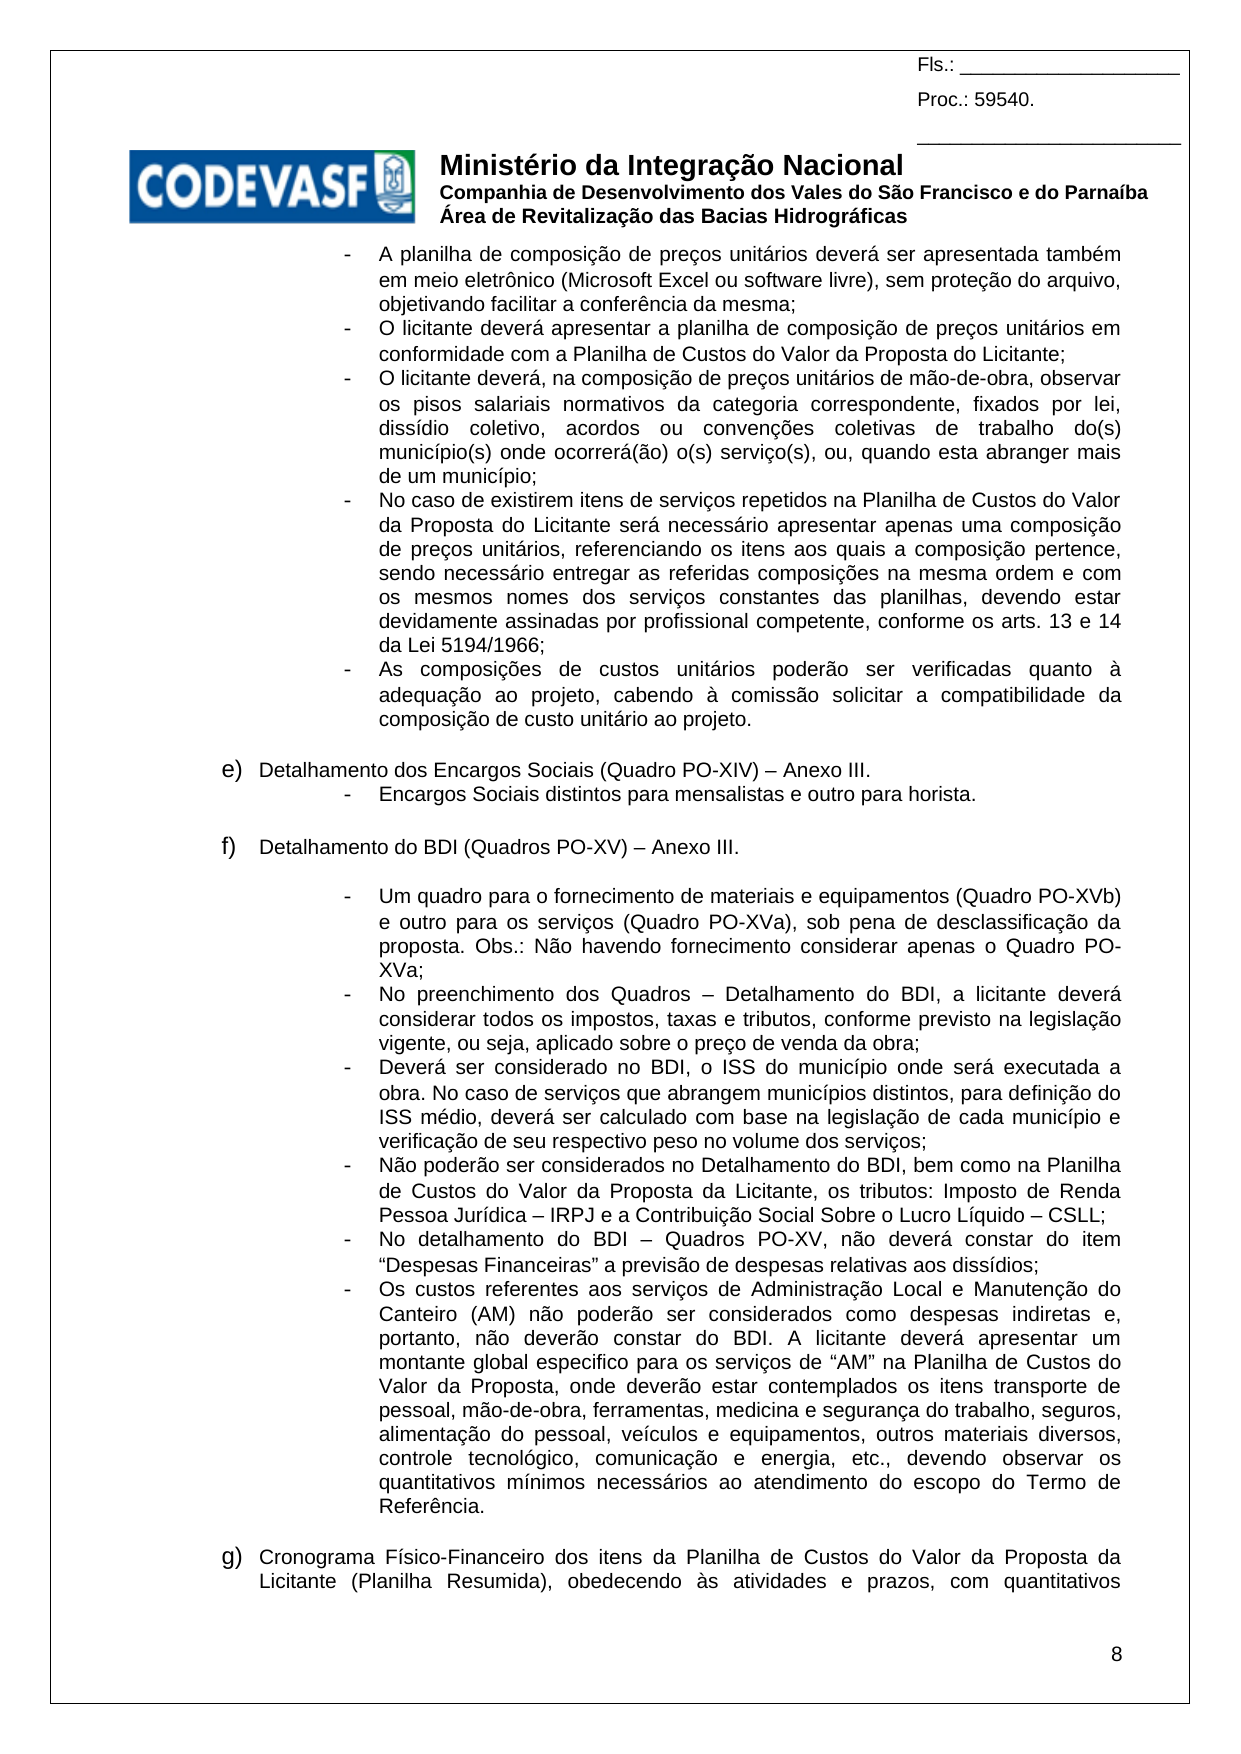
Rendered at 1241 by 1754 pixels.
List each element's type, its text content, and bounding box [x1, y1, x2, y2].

list No detalhamento do BDI – Quadros PO-XV, não deverá constar do item “Despesas Financeiras” a previsão de despesas relativas aos dissídios; [341, 1227, 1122, 1276]
list Encargos Sociais distintos para mensalistas e outro para horista. [341, 782, 1122, 808]
list O licitante deverá apresentar a planilha de composição de preços unitários em conformidade com a Planilha de Custos do Valor da Proposta do Licitante; [341, 316, 1122, 366]
list O licitante deverá, na composição de preços unitários de mão-de-obra, observar os pisos salariais normativos da categoria correspondente, fixados por lei, dissídio coletivo, acordos ou convenções coletivas de trabalho do(s) município(s) onde ocorrerá(ão) o(s) serviço(s), ou, quando esta abranger mais de um município; [341, 366, 1122, 487]
list Um quadro para o fornecimento de materiais e equipamentos (Quadro PO-XVb) e outro para os serviços (Quadro PO-XVa), sob pena de desclassificação da proposta. Obs.: Não havendo fornecimento considerar apenas o Quadro PO-XVa; [341, 884, 1122, 981]
list Detalhamento do BDI (Quadros PO-XV) – Anexo III. [221, 832, 1122, 860]
picture [129, 150, 417, 226]
list As composições de custos unitários poderão ser verificadas quanto à adequação ao projeto, cabendo à comissão solicitar a compatibilidade da composição de custo unitário ao projeto. [341, 657, 1122, 731]
list No caso de existirem itens de serviços repetidos na Planilha de Custos do Valor da Proposta do Licitante será necessário apresentar apenas uma composição de preços unitários, referenciando os itens aos quais a composição pertence, sendo necessário entregar as referidas composições na mesma ordem e com os mesmos nomes dos serviços constantes das planilhas, devendo estar devidamente assinadas por profissional competente, conforme os arts. 13 e 14 da Lei 5194/1966; [341, 487, 1122, 657]
list Detalhamento dos Encargos Sociais (Quadro PO-XIV) – Anexo III. [221, 755, 1122, 782]
list No preenchimento dos Quadros – Detalhamento do BDI, a licitante deverá considerar todos os impostos, taxas e tributos, conforme previsto na legislação vigente, ou seja, aplicado sobre o preço de venda da obra; [341, 981, 1122, 1055]
list A planilha de composição de preços unitários deverá ser apresentada também em meio eletrônico (Microsoft Excel ou software livre), sem proteção do arquivo, objetivando facilitar a conferência da mesma; [341, 242, 1122, 316]
list Os custos referentes aos serviços de Administração Local e Manutenção do Canteiro (AM) não poderão ser considerados como despesas indiretas e, portanto, não deverão constar do BDI. A licitante deverá apresentar um montante global especifico para os serviços de “AM” na Planilha de Custos do Valor da Proposta, onde deverão estar contemplados os itens transporte de pessoal, mão-de-obra, ferramentas, medicina e segurança do trabalho, seguros, alimentação do pessoal, veículos e equipamentos, outros materiais diversos, controle tecnológico, comunicação e energia, etc., devendo observar os quantitativos mínimos necessários ao atendimento do escopo do Termo de Referência. [341, 1276, 1122, 1518]
list Deverá ser considerado no BDI, o ISS do município onde será executada a obra. No caso de serviços que abrangem municípios distintos, para definição do ISS médio, deverá ser calculado com base na legislação de cada município e verificação de seu respectivo peso no volume dos serviços; [341, 1055, 1122, 1153]
list Não poderão ser considerados no Detalhamento do BDI, bem como na Planilha de Custos do Valor da Proposta da Licitante, os tributos: Imposto de Renda Pessoa Jurídica – IRPJ e a Contribuição Social Sobre o Lucro Líquido – CSLL; [341, 1153, 1122, 1227]
